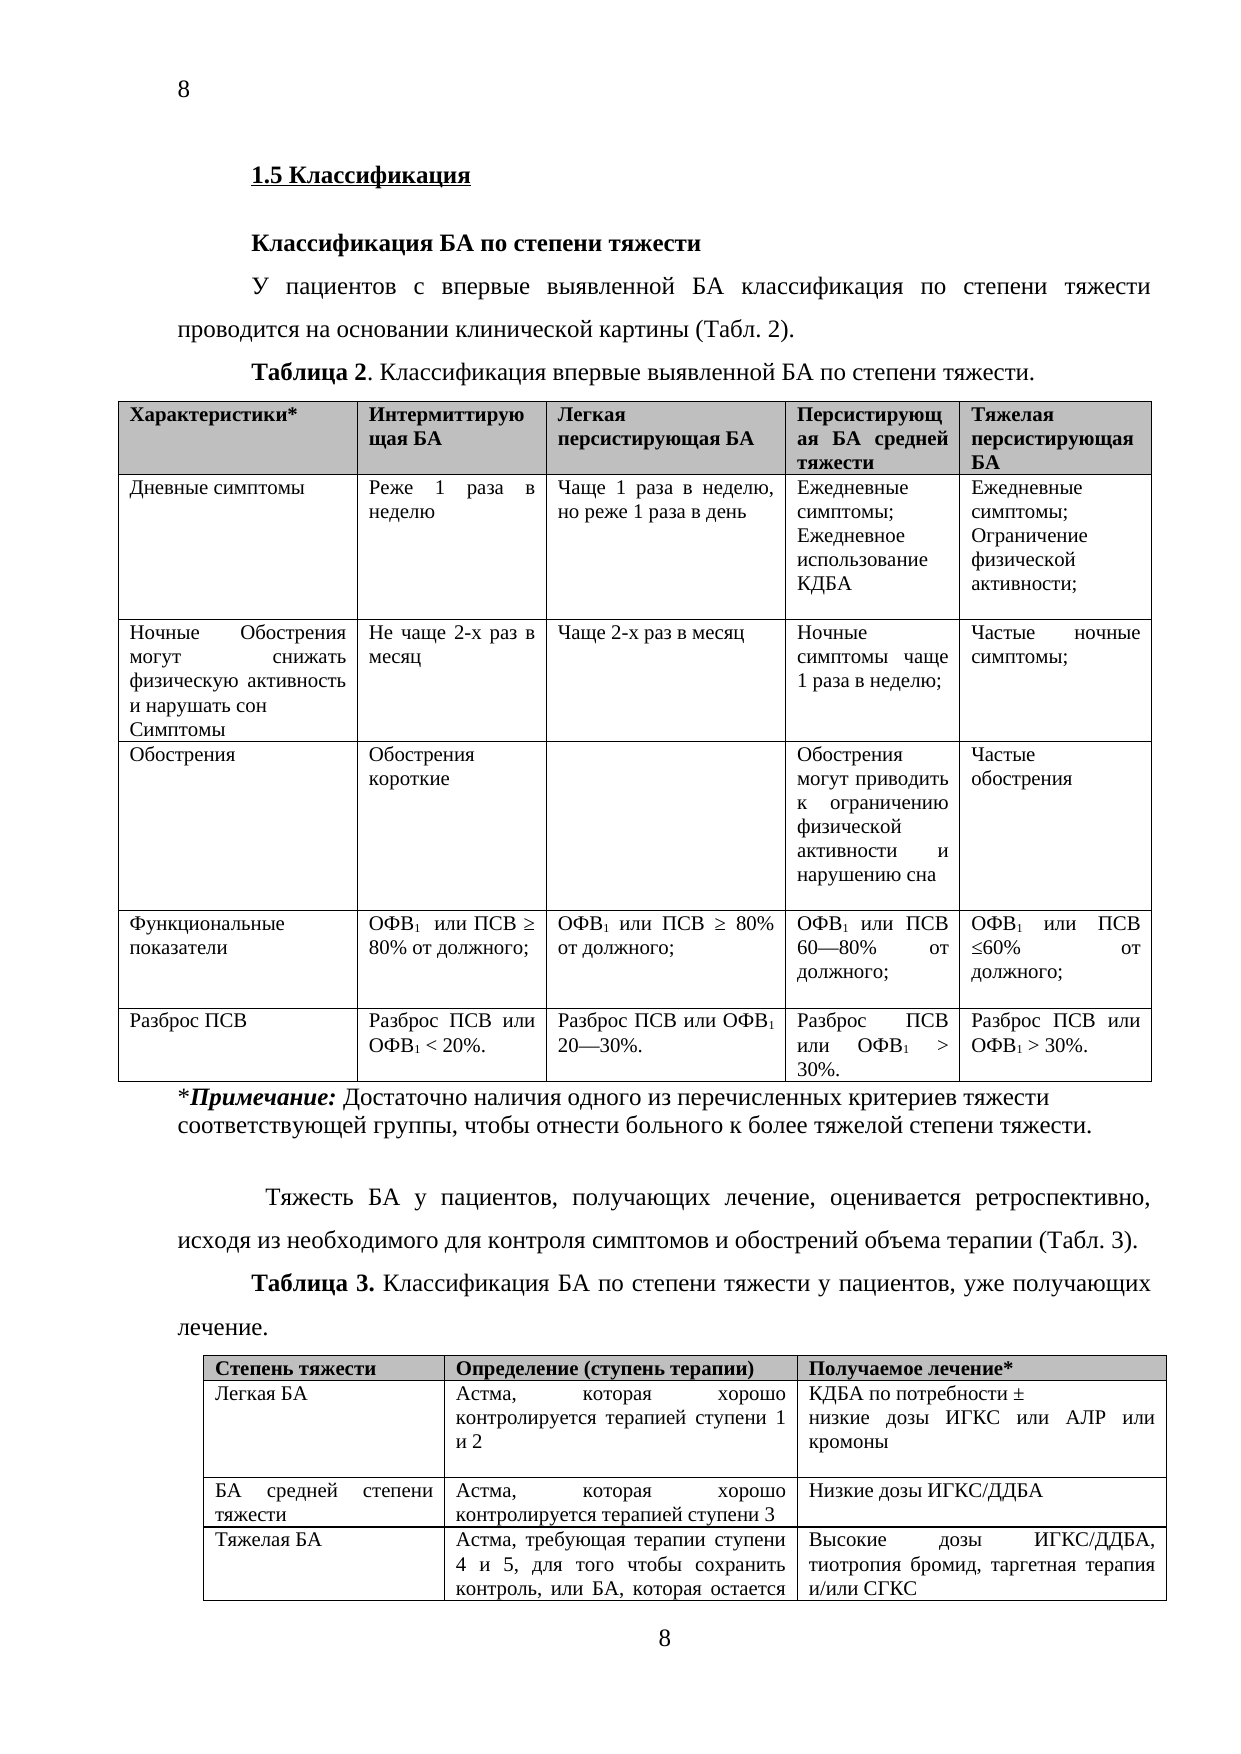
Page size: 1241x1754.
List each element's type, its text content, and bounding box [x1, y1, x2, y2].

table_cell Функциональные показатели [119, 911, 357, 1007]
table_cell Легкая БА [204, 1381, 444, 1477]
text Тяжесть БА у пациентов, получающих лечение, оценивается ретроспективно, исходя из необходимого для контроля симптомов и обострений объема терапии (Табл. 3). [177, 1182, 1152, 1254]
table_cell Ночные симптомы чаще 1 раза в неделю; [786, 620, 959, 741]
table_cell Низкие дозы ИГКС/ДДБА [798, 1478, 1166, 1526]
table_cell КДБА по потребности ± низкие дозы ИГКС или АЛР или кромоны [798, 1381, 1166, 1477]
text У пациентов с впервые выявленной БА классификация по степени тяжести проводится на основании клинической картины (Табл. 2). [177, 271, 1152, 343]
text Таблица 2. Классификация впервые выявленной БА по степени тяжести. [177, 357, 1152, 386]
text *Примечание: Достаточно наличия одного из перечисленных критериев тяжести соответствующей группы, чтобы отнести больного к более тяжелой степени тяжести. [177, 1082, 1152, 1139]
table_cell Тяжелая БА [204, 1528, 444, 1599]
table_cell ОФВ1 или ПСВ ≥ 80% от должного; [547, 911, 785, 1007]
table_cell Ежедневные симптомы; Ограничение физической активности; [960, 475, 1151, 619]
table_cell Чаще 1 раза в неделю, но реже 1 раза в день [547, 475, 785, 619]
table_cell Разброс ПСВ или ОФВ1 > 30%. [960, 1009, 1151, 1081]
table_cell Обострения [119, 742, 357, 910]
table_header Персистирующая БА средней тяжести [786, 402, 959, 474]
table_cell ОФВ1 или ПСВ ≤60% от должного; [960, 911, 1151, 1007]
text Таблица 3. Классификация БА по степени тяжести у пациентов, уже получающих лечение. [177, 1268, 1152, 1340]
table_cell Астма, которая хорошо контролируется терапией ступени 3 [445, 1478, 797, 1526]
table_cell Разброс ПСВ или ОФВ1 < 20%. [358, 1009, 546, 1081]
table_cell Разброс ПСВ или ОФВ1 20—30%. [547, 1009, 785, 1081]
table_cell Обострения могут приводить к ограничению физической активности и нарушению сна [786, 742, 959, 910]
table_cell ОФВ1 или ПСВ 60—80% от должного; [786, 911, 959, 1007]
table_cell Разброс ПСВ или ОФВ1 > 30%. [786, 1009, 959, 1081]
table_header Тяжелая персистирующая БА [960, 402, 1151, 474]
table_header Характеристики* [119, 402, 357, 474]
table_cell Обострения короткие [358, 742, 546, 910]
text 1.5 Классификация [177, 160, 1152, 189]
table_cell Разброс ПСВ [119, 1009, 357, 1081]
table_header Интермиттирующая БА [358, 402, 546, 474]
table_cell [547, 742, 785, 910]
table_cell БА средней степени тяжести [204, 1478, 444, 1526]
table_cell Чаще 2-х раз в месяц [547, 620, 785, 741]
table_cell Частые ночные симптомы; [960, 620, 1151, 741]
table_cell Частые обострения [960, 742, 1151, 910]
table_header Легкая персистирующая БА [547, 402, 785, 474]
table_cell ОФВ1 или ПСВ ≥ 80% от должного; [358, 911, 546, 1007]
table_cell Реже 1 раза в неделю [358, 475, 546, 619]
table_cell Ежедневные симптомы; Ежедневное использование КДБА [786, 475, 959, 619]
table_cell Ночные Обострения могут снижать физическую активность и нарушать сон Симптомы [119, 620, 357, 741]
table_header Степень тяжести [204, 1356, 444, 1380]
table_cell Не чаще 2-х раз в месяц [358, 620, 546, 741]
table_header Получаемое лечение* [798, 1356, 1166, 1380]
table_cell Дневные симптомы [119, 475, 357, 619]
text Классификация БА по степени тяжести [177, 228, 1152, 257]
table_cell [445, 1528, 797, 1599]
table_header Определение (ступень терапии) [445, 1356, 797, 1380]
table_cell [798, 1528, 1166, 1599]
table_cell Астма, которая хорошо контролируется терапией ступени 1 и 2 [445, 1381, 797, 1477]
